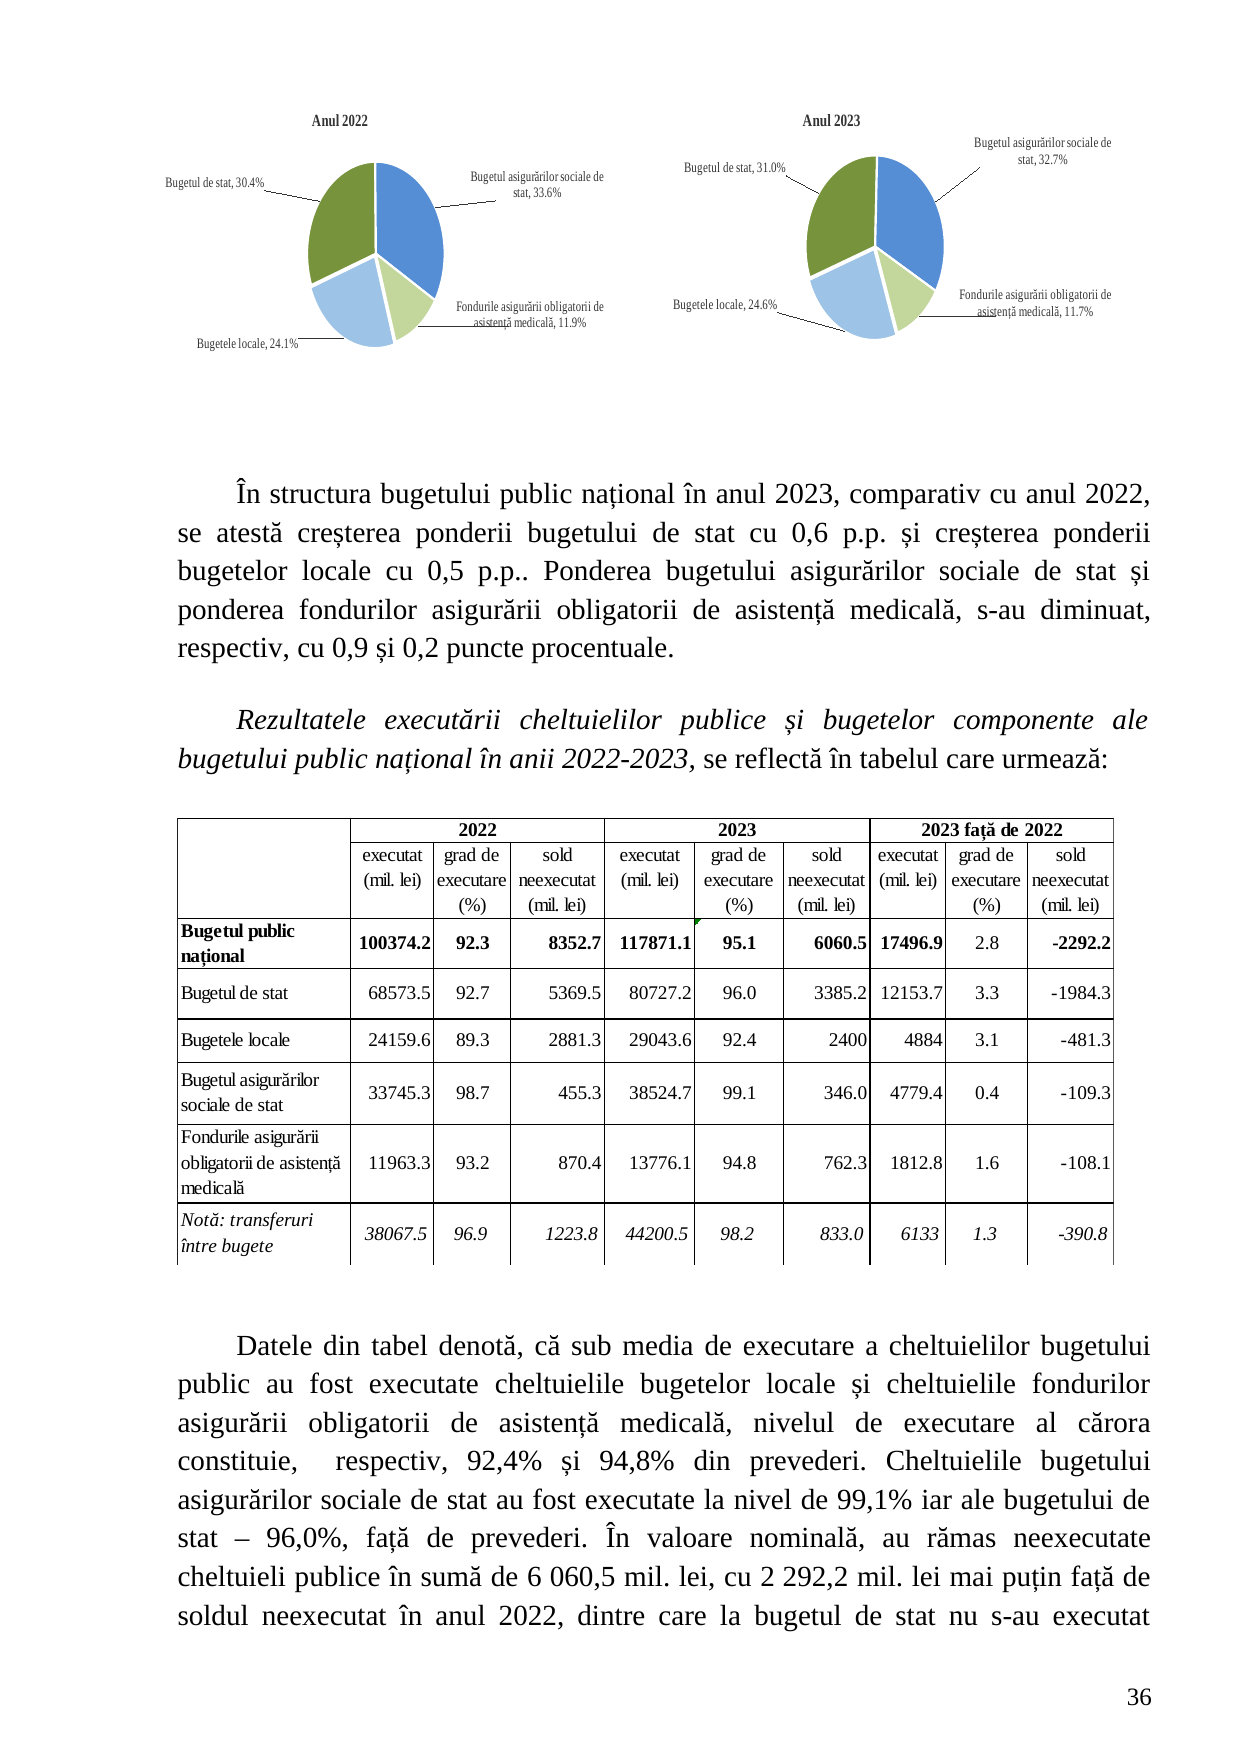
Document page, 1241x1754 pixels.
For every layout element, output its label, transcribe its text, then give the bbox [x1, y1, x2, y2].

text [177, 1328, 1152, 1631]
text Rezultatele executării cheltuielilor publice și bugetelor componente ale bugetului public național în anii 2022-2023, se reflectă în tabelul care urmează: [177, 702, 1152, 774]
text În structura bugetului public național în anul 2023, comparativ cu anul 2022, se atestă creșterea ponderii bugetului de stat cu 0,6 p.p. și creșterea ponderii bugetelor locale cu 0,5 p.p.. Ponderea bugetului asigurărilor sociale de stat și ponderea fondurilor asigurării obligatorii de asistență medicală, s-au diminuat, respectiv, cu 0,9 și 0,2 puncte procentuale. [177, 476, 1152, 664]
